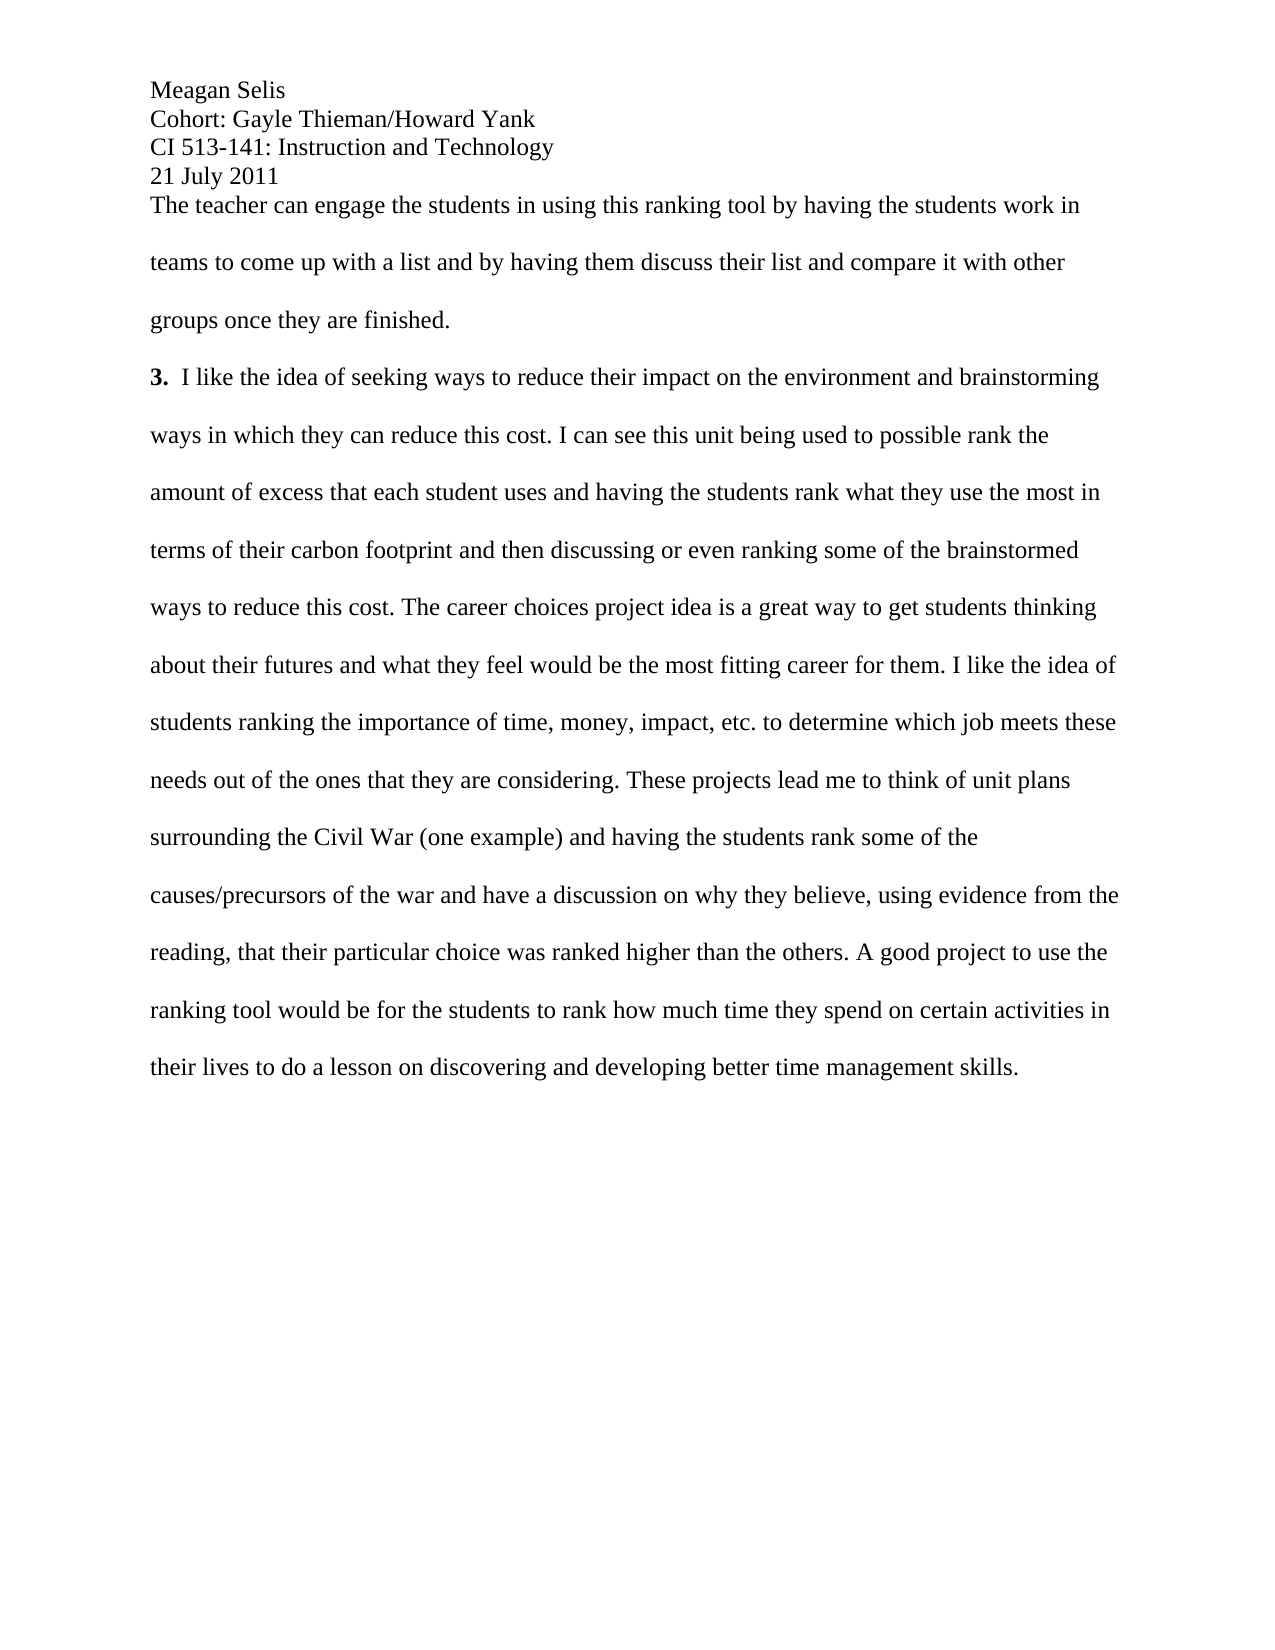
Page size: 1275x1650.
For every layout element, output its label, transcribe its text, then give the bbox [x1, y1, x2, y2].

text 3. I like the idea of seeking ways to reduce their impact on the environment and brainstorming ways in which they can reduce this cost. I can see this unit being used to possible rank the amount of excess that each student uses and having the students rank what they use the most in terms of their carbon footprint and then discussing or even ranking some of the brainstormed ways to reduce this cost. The career choices project idea is a great way to get students thinking about their futures and what they feel would be the most fitting career for them. I like the idea of students ranking the importance of time, money, impact, etc. to determine which job meets these needs out of the ones that they are considering. These projects lead me to think of unit plans surrounding the Civil War (one example) and having the students rank some of the causes/precursors of the war and have a discussion on why they believe, using evidence from the reading, that their particular choice was ranked higher than the others. A good project to use the ranking tool would be for the students to rank how much time they spend on certain activities in their lives to do a lesson on discovering and developing better time management skills. [150, 362, 1125, 1081]
text The teacher can engage the students in using this ranking tool by having the students work in teams to come up with a list and by having them discuss their list and compare it with other groups once they are finished. [150, 190, 1125, 334]
